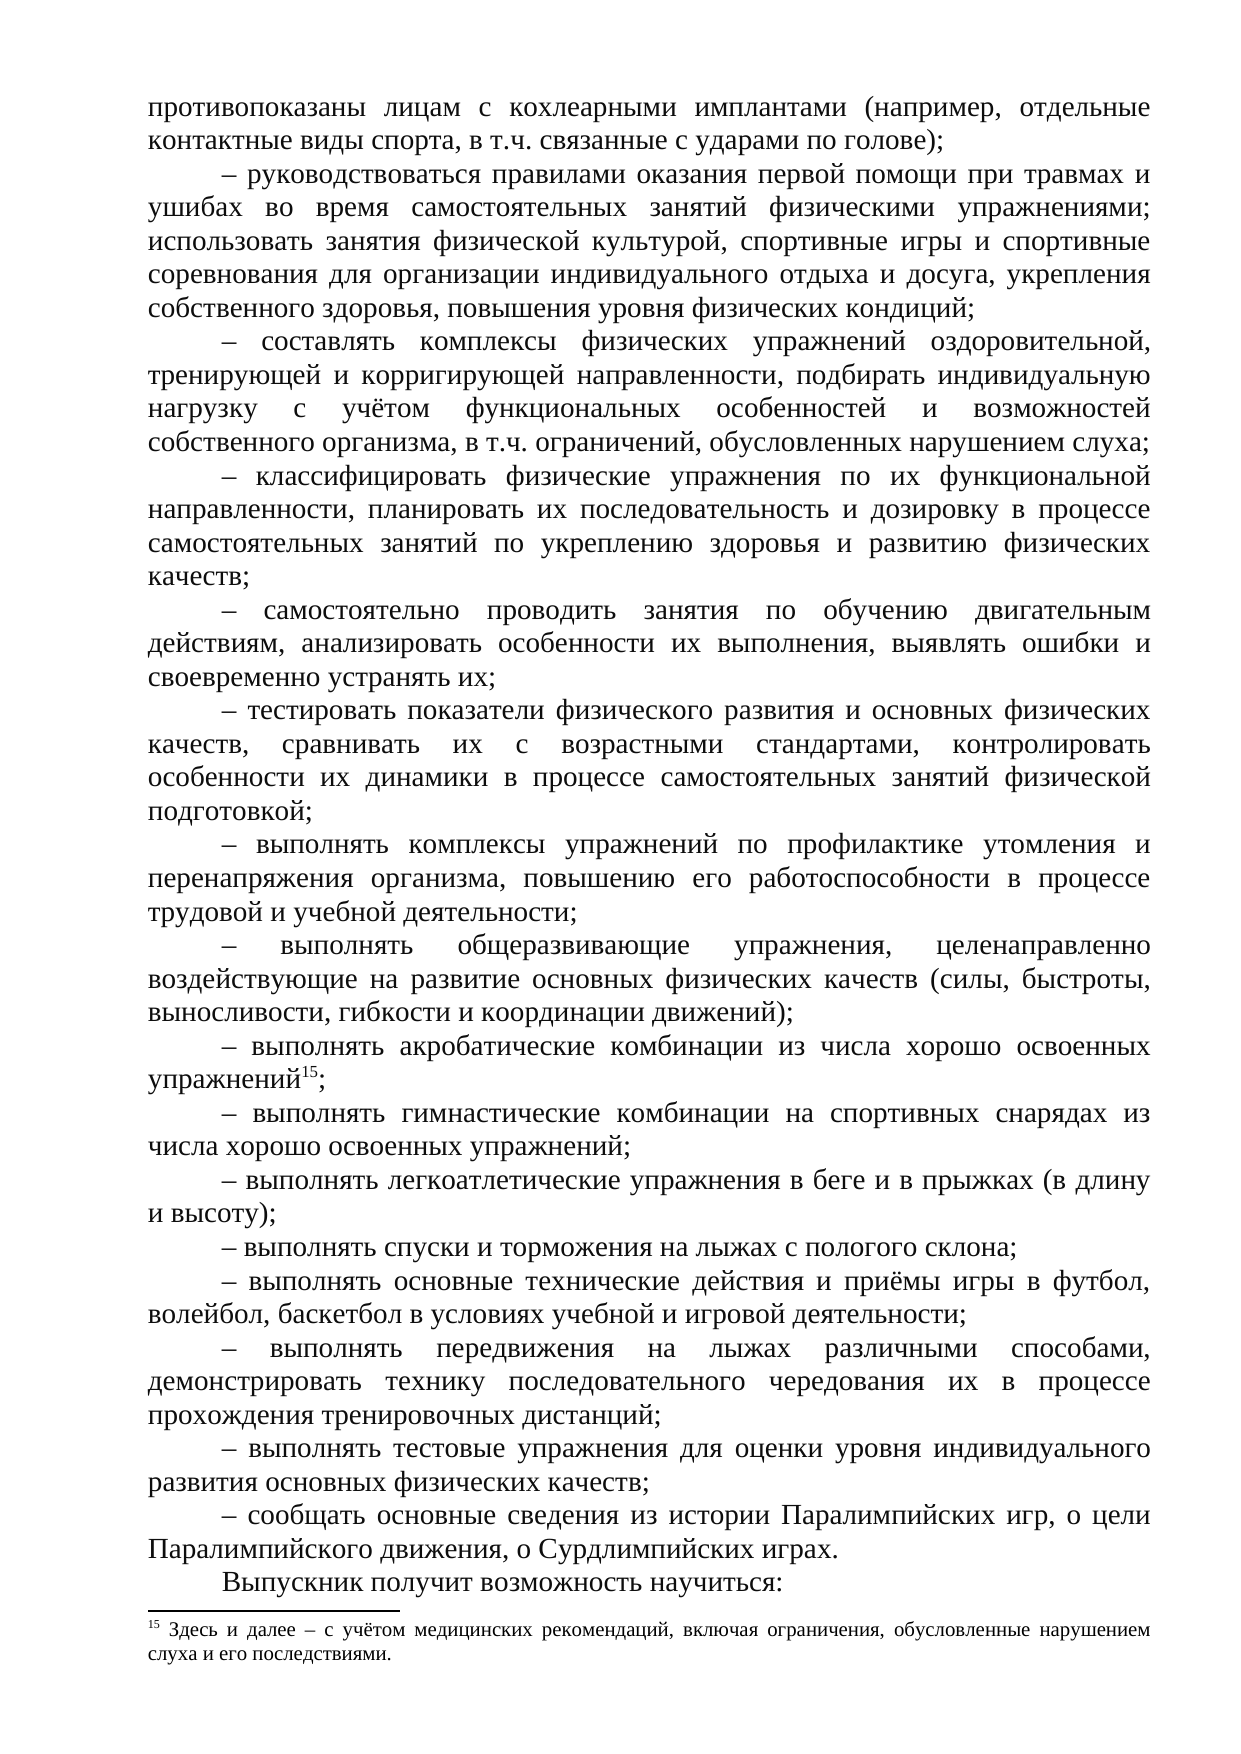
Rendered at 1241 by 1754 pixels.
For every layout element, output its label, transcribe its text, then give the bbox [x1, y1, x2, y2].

text Выпускник получит возможность научиться: [148, 1564, 1152, 1598]
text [148, 89, 1152, 156]
text – выполнять общеразвивающие упражнения, целенаправленно воздействующие на развитие основных физических качеств (силы, быстроты, выносливости, гибкости и координации движений); [148, 927, 1152, 1028]
text – руководствоваться правилами оказания первой помощи при травмах и ушибах во время самостоятельных занятий физическими упражнениями; использовать занятия физической культурой, спортивные игры и спортивные соревнования для организации индивидуального отдыха и досуга, укрепления собственного здоровья, повышения уровня физических кондиций; [148, 156, 1152, 323]
text – выполнять комплексы упражнений по профилактике утомления и перенапряжения организма, повышению его работоспособности в процессе трудовой и учебной деятельности; [148, 827, 1152, 927]
text – тестировать показатели физического развития и основных физических качеств, сравнивать их с возрастными стандартами, контролировать особенности их динамики в процессе самостоятельных занятий физической подготовкой; [148, 692, 1152, 827]
text – выполнять спуски и торможения на лыжах с пологого склона; [148, 1229, 1152, 1263]
text – составлять комплексы физических упражнений оздоровительной, тренирующей и корригирующей направленности, подбирать индивидуальную нагрузку с учётом функциональных особенностей и возможностей собственного организма, в т.ч. ограничений, обусловленных нарушением слуха; [148, 323, 1152, 458]
text – выполнять гимнастические комбинации на спортивных снарядах из числа хорошо освоенных упражнений; [148, 1095, 1152, 1162]
text – выполнять основные технические действия и приёмы игры в футбол, волейбол, баскетбол в условиях учебной и игровой деятельности; [148, 1263, 1152, 1330]
text – классифицировать физические упражнения по их функциональной направленности, планировать их последовательность и дозировку в процессе самостоятельных занятий по укреплению здоровья и развитию физических качеств; [148, 458, 1152, 592]
text – самостоятельно проводить занятия по обучению двигательным действиям, анализировать особенности их выполнения, выявлять ошибки и своевременно устранять их; [148, 592, 1152, 692]
text – выполнять акробатические комбинации из числа хорошо освоенных упражнений; [148, 1028, 1152, 1095]
text – выполнять передвижения на лыжах различными способами, демонстрировать технику последовательного чередования их в процессе прохождения тренировочных дистанций; [148, 1330, 1152, 1430]
text – сообщать основные сведения из истории Паралимпийских игр, о цели Паралимпийского движения, о Сурдлимпийских играх. [148, 1497, 1152, 1564]
text – выполнять легкоатлетические упражнения в беге и в прыжках (в длину и высоту); [148, 1162, 1152, 1229]
text – выполнять тестовые упражнения для оценки уровня индивидуального развития основных физических качеств; [148, 1430, 1152, 1497]
